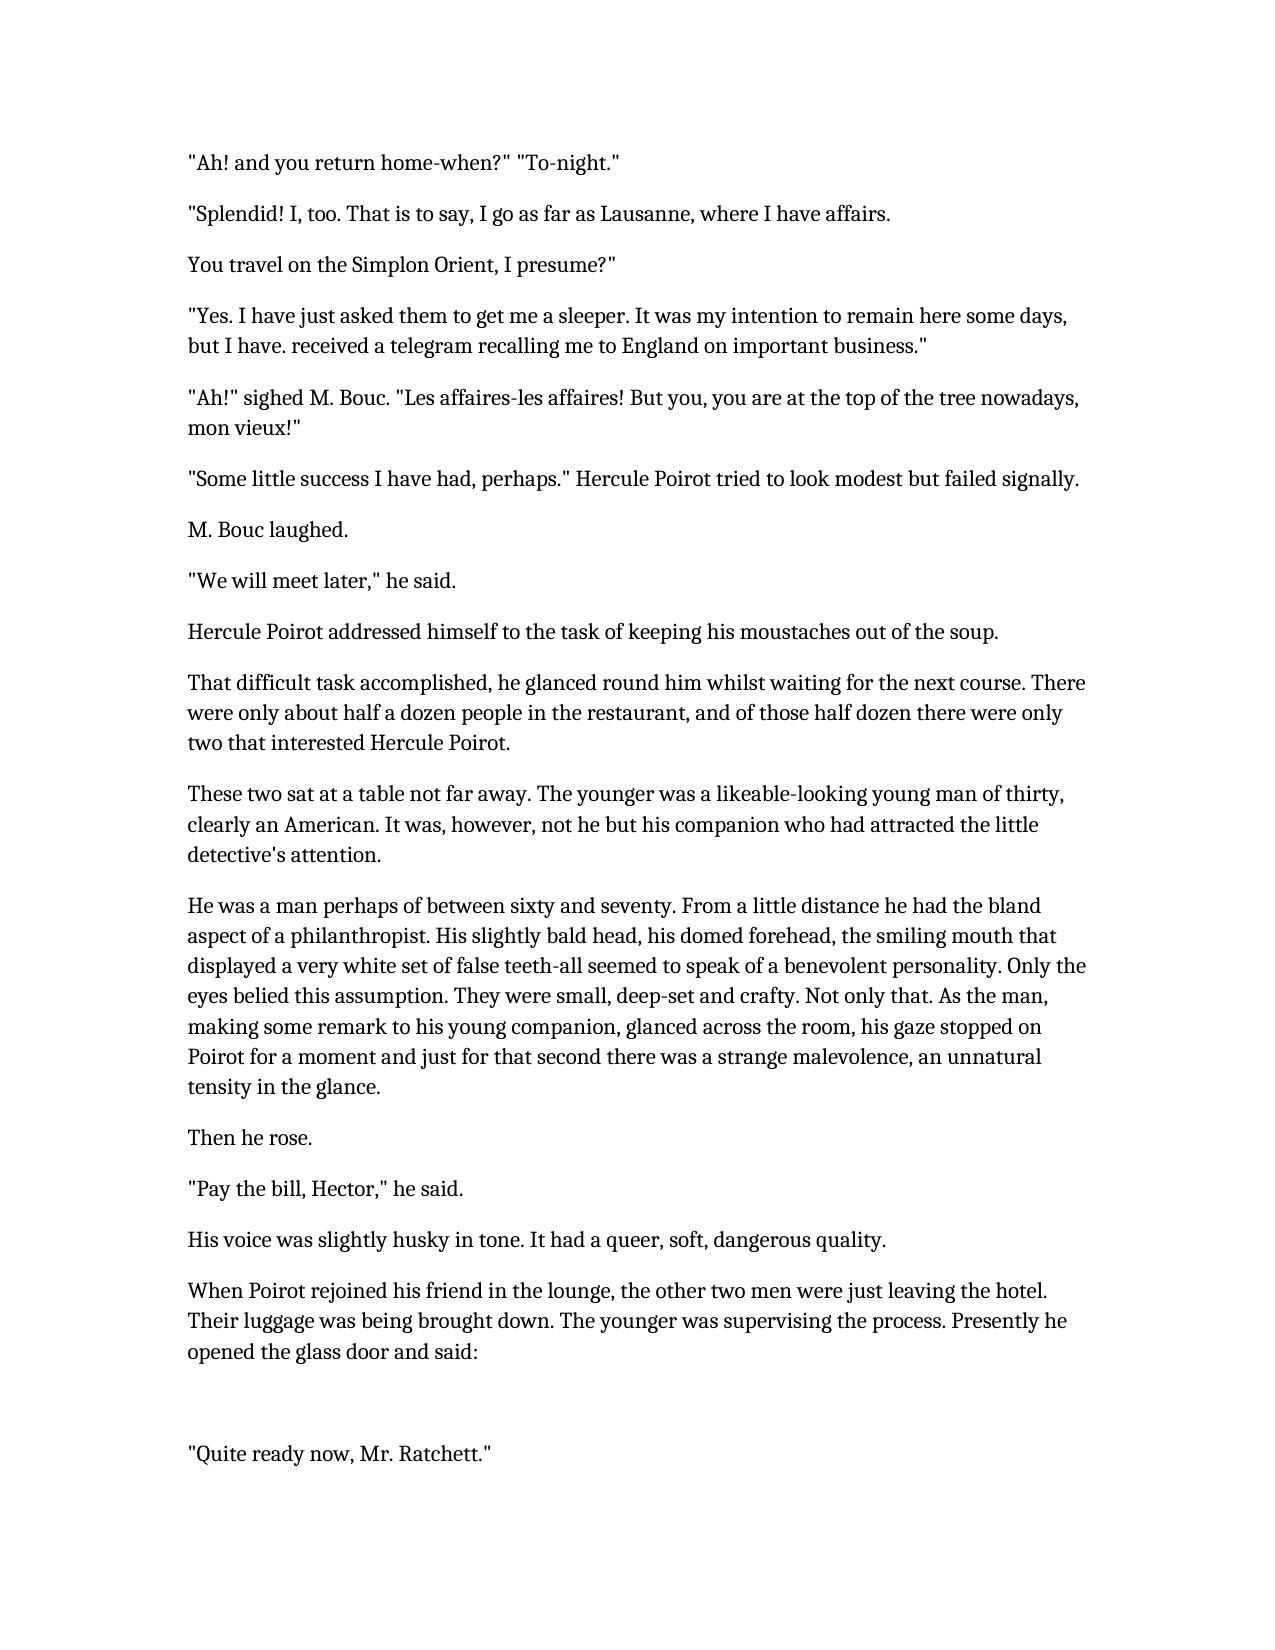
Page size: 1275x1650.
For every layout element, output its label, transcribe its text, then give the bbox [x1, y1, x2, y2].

text "Ah! and you return home-when?" "To-night." [187, 150, 1087, 176]
text His voice was slightly husky in tone. It had a queer, soft, dangerous quality. [187, 1227, 1087, 1253]
text "Pay the bill, Hector," he said. [187, 1176, 1087, 1202]
text "Ah!" sighed M. Bouc. "Les affaires-les affaires! But you, you are at the top of the tree nowadays, mon vieux!" [187, 384, 1087, 441]
text "Some little success I have had, perhaps." Hercule Poirot tried to look modest but failed signally. [187, 466, 1087, 492]
text These two sat at a table not far away. The younger was a likeable-looking young man of thirty, clearly an American. It was, however, not he but his companion who had attracted the little detective's attention. [187, 781, 1087, 868]
text "Splendid! I, too. That is to say, I go as far as Lausanne, where I have affairs. [187, 201, 1087, 227]
text You travel on the Simplon Orient, I presume?" [187, 252, 1087, 278]
text That difficult task accomplished, he glanced round him whilst waiting for the next course. There were only about half a dozen people in the restaurant, and of those half dozen there were only two that interested Hercule Poirot. [187, 670, 1087, 757]
text "Yes. I have just asked them to get me a sleeper. It was my intention to remain here some days, but I have. received a telegram recalling me to England on important business." [187, 303, 1087, 360]
text When Poirot rejoined his friend in the lounge, the other two men were just leaving the hotel. Their luggage was being brought down. The younger was supervising the process. Presently he opened the glass door and said: [187, 1278, 1087, 1365]
text "We will meet later," he said. [187, 568, 1087, 594]
text Hercule Poirot addressed himself to the task of keeping his moustaches out of the soup. [187, 619, 1087, 645]
text "Quite ready now, Mr. Ratchett." [187, 1441, 1087, 1467]
text M. Bouc laughed. [187, 517, 1087, 543]
text Then he rose. [187, 1125, 1087, 1151]
text He was a man perhaps of between sixty and seventy. From a little distance he had the bland aspect of a philanthropist. His slightly bald head, his domed forehead, the smiling mouth that displayed a very white set of false teeth-all seemed to speak of a benevolent personality. Only the eyes belied this assumption. They were small, deep-set and crafty. Not only that. As the man, making some remark to his young companion, glanced across the room, his gaze stopped on Poirot for a moment and just for that second there was a strange malevolence, an unnatural tensity in the glance. [187, 893, 1087, 1100]
